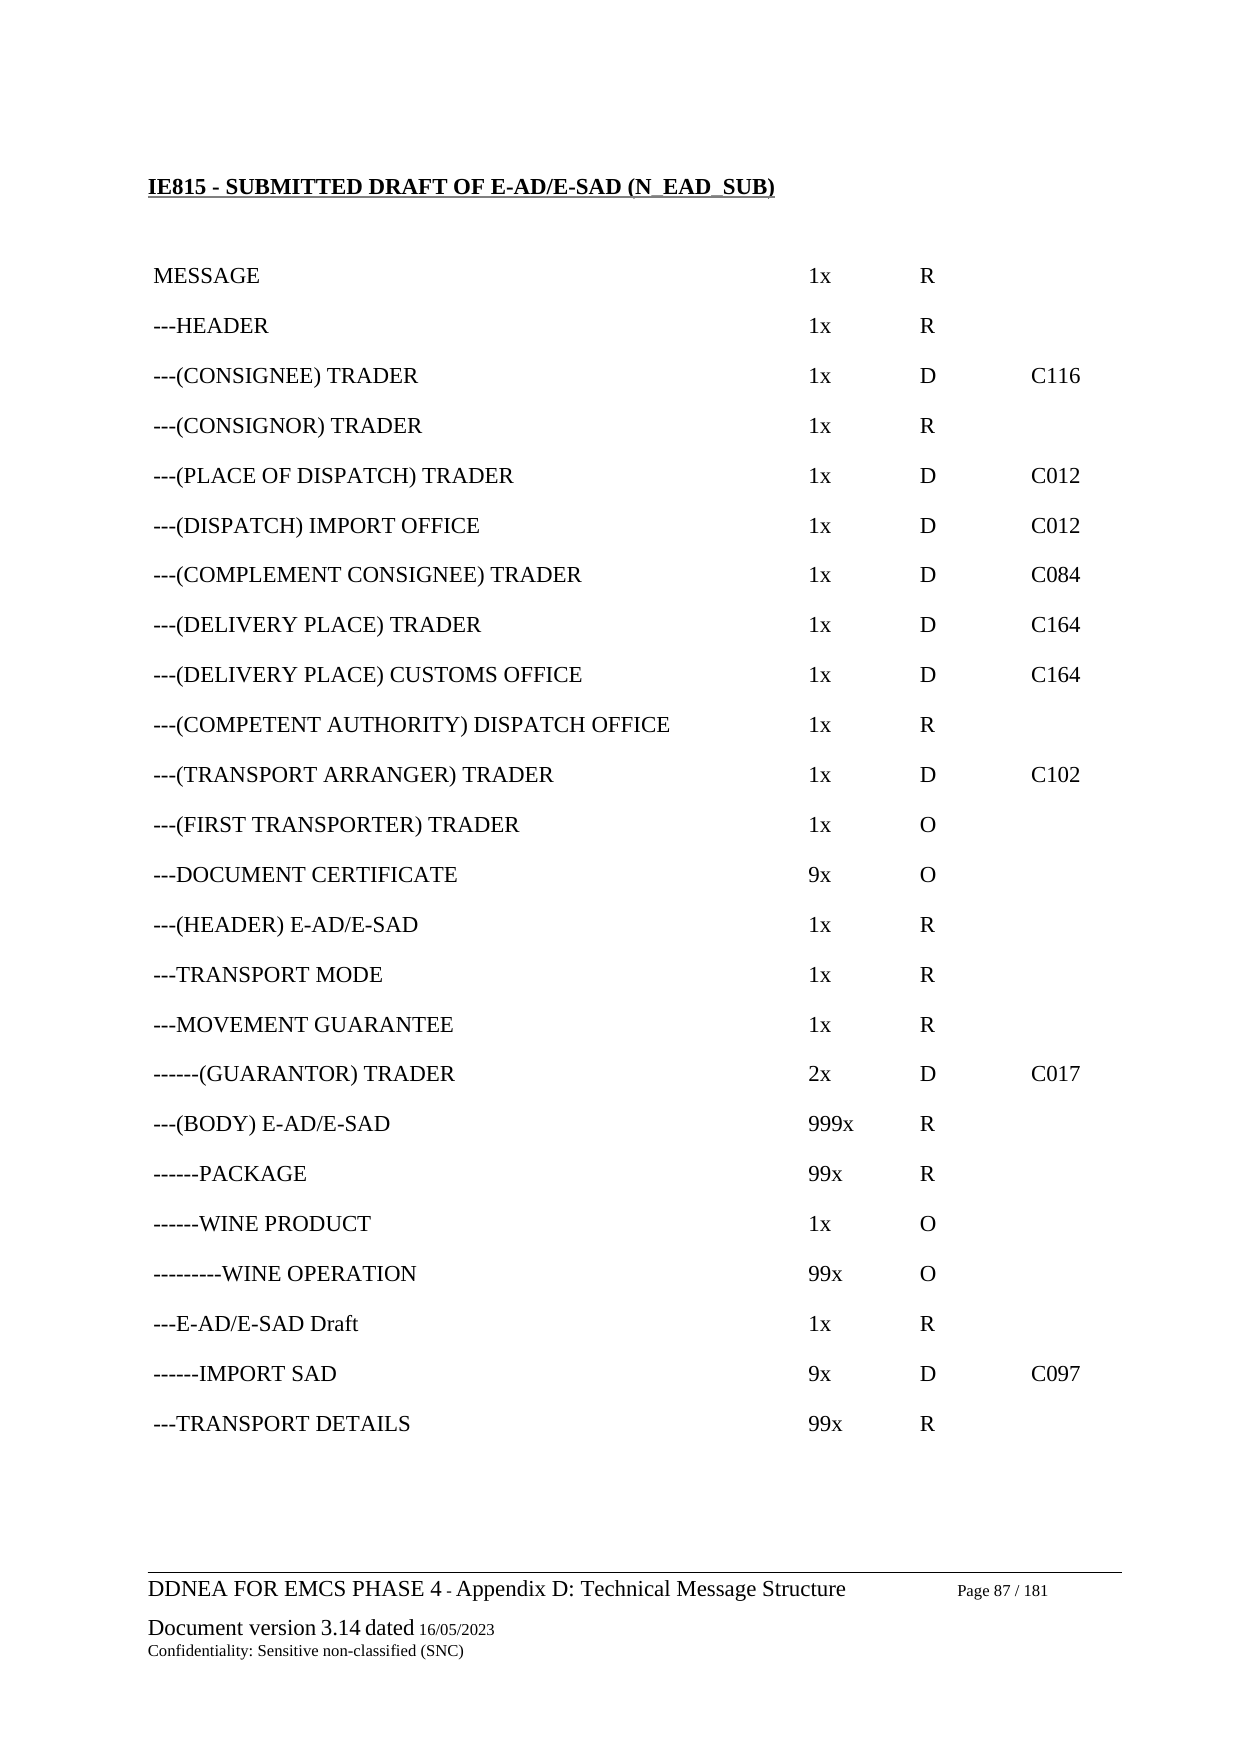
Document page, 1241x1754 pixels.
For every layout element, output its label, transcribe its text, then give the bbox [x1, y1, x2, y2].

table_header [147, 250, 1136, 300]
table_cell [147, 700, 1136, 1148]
subtitle IE815 - SUBMITTED DRAFT OF E-AD/E-SAD (N_EAD_SUB) [148, 173, 1122, 199]
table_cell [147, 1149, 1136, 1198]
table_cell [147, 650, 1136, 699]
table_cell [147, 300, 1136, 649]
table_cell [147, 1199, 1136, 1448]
